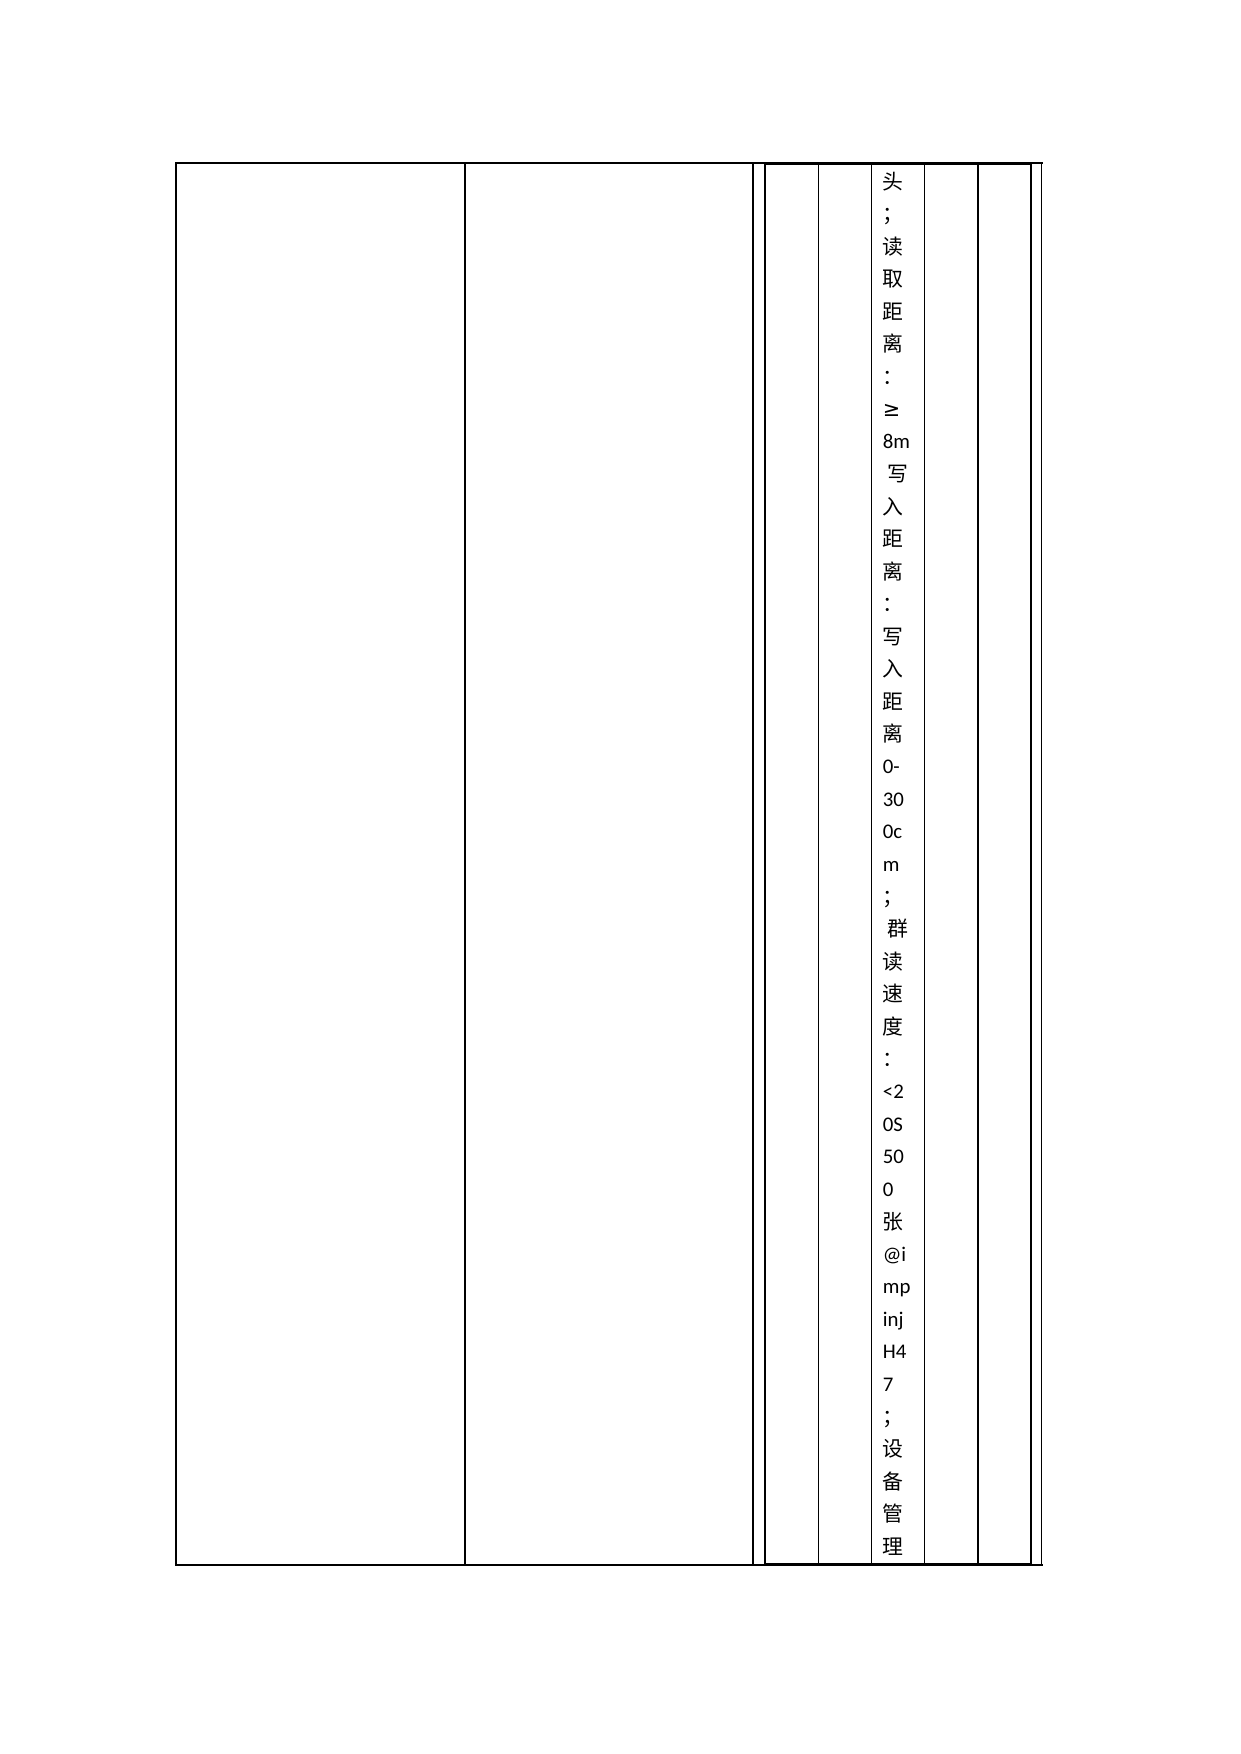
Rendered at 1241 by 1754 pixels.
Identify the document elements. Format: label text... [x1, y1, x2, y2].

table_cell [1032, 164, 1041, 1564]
table_cell 1 [466, 164, 752, 1564]
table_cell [872, 165, 924, 1563]
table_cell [819, 165, 871, 1563]
table_cell [177, 164, 464, 1564]
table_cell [979, 165, 1030, 1563]
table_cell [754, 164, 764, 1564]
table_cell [766, 165, 818, 1563]
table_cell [925, 165, 977, 1563]
